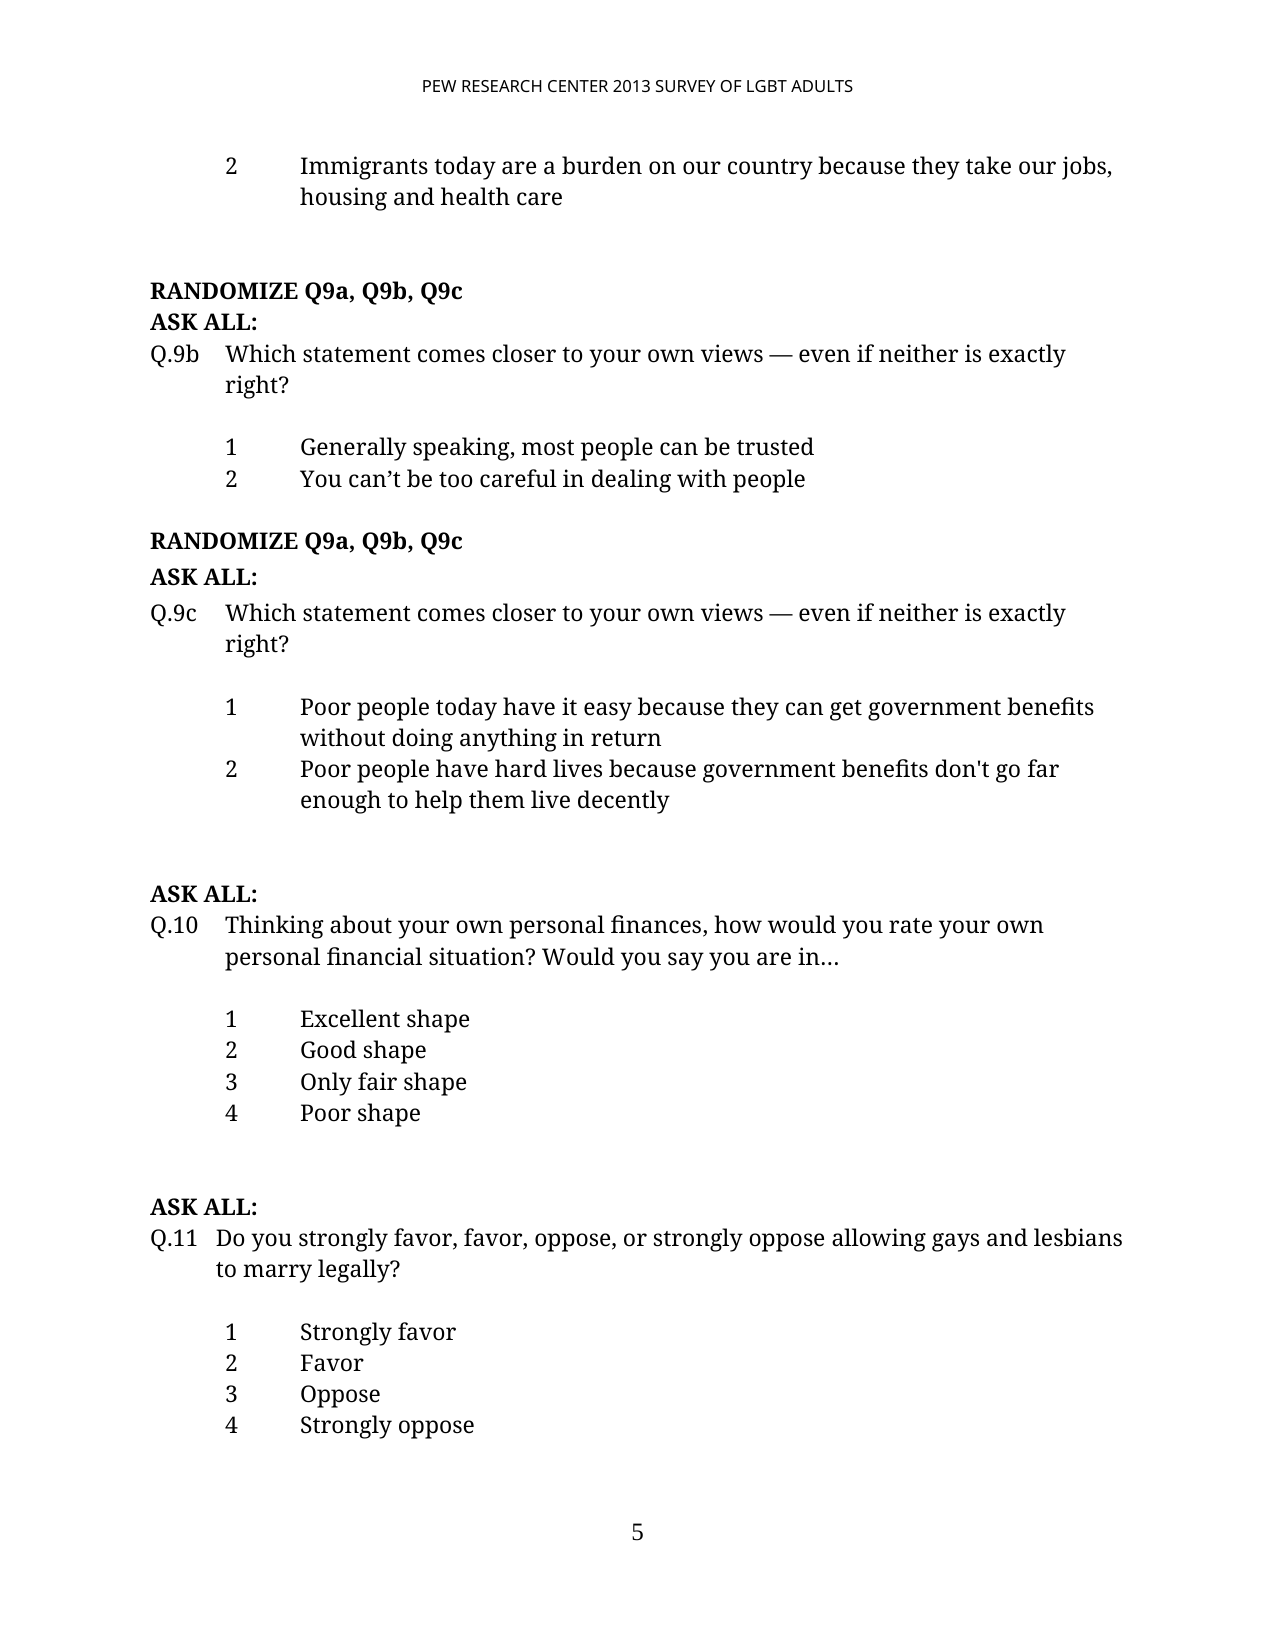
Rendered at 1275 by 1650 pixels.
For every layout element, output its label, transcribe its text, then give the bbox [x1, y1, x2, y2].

text 2 Immigrants today are a burden on our country because they take our jobs, housing and health care [225, 150, 1125, 212]
text ASK ALL: [150, 561, 1125, 592]
text ASK ALL: [150, 1191, 1125, 1222]
text 2 You can’t be too careful in dealing with people [225, 462, 1125, 494]
text 2 Poor people have hard lives because government benefits don't go far enough to help them live decently [225, 753, 1125, 816]
text 1 Excellent shape [225, 1003, 1125, 1034]
text RANDOMIZE Q9a, Q9b, Q9c [150, 275, 1125, 306]
text 1 Generally speaking, most people can be trusted [225, 431, 1125, 462]
text 4 Strongly oppose [225, 1409, 1125, 1441]
text RANDOMIZE Q9a, Q9b, Q9c [150, 525, 1125, 556]
text 3 Oppose [225, 1378, 1125, 1409]
text ASK ALL: [150, 878, 1125, 909]
text 4 Poor shape [225, 1097, 1125, 1128]
text ASK ALL: [150, 306, 1125, 337]
text 2 Good shape [225, 1034, 1125, 1066]
text 3 Only fair shape [225, 1066, 1125, 1097]
text Q.10 Thinking about your own personal finances, how would you rate your own personal financial situation? Would you say you are in… [150, 909, 1125, 972]
text Q.9b Which statement comes closer to your own views — even if neither is exactly right? [150, 337, 1125, 400]
text Q.11 Do you strongly favor, favor, oppose, or strongly oppose allowing gays and lesbians to marry legally? [150, 1222, 1125, 1284]
text Q.9c Which statement comes closer to your own views — even if neither is exactly right? [150, 597, 1125, 659]
text 1 Poor people today have it easy because they can get government benefits without doing anything in return [225, 691, 1125, 753]
text 1 Strongly favor [225, 1316, 1125, 1347]
text 2 Favor [225, 1347, 1125, 1378]
